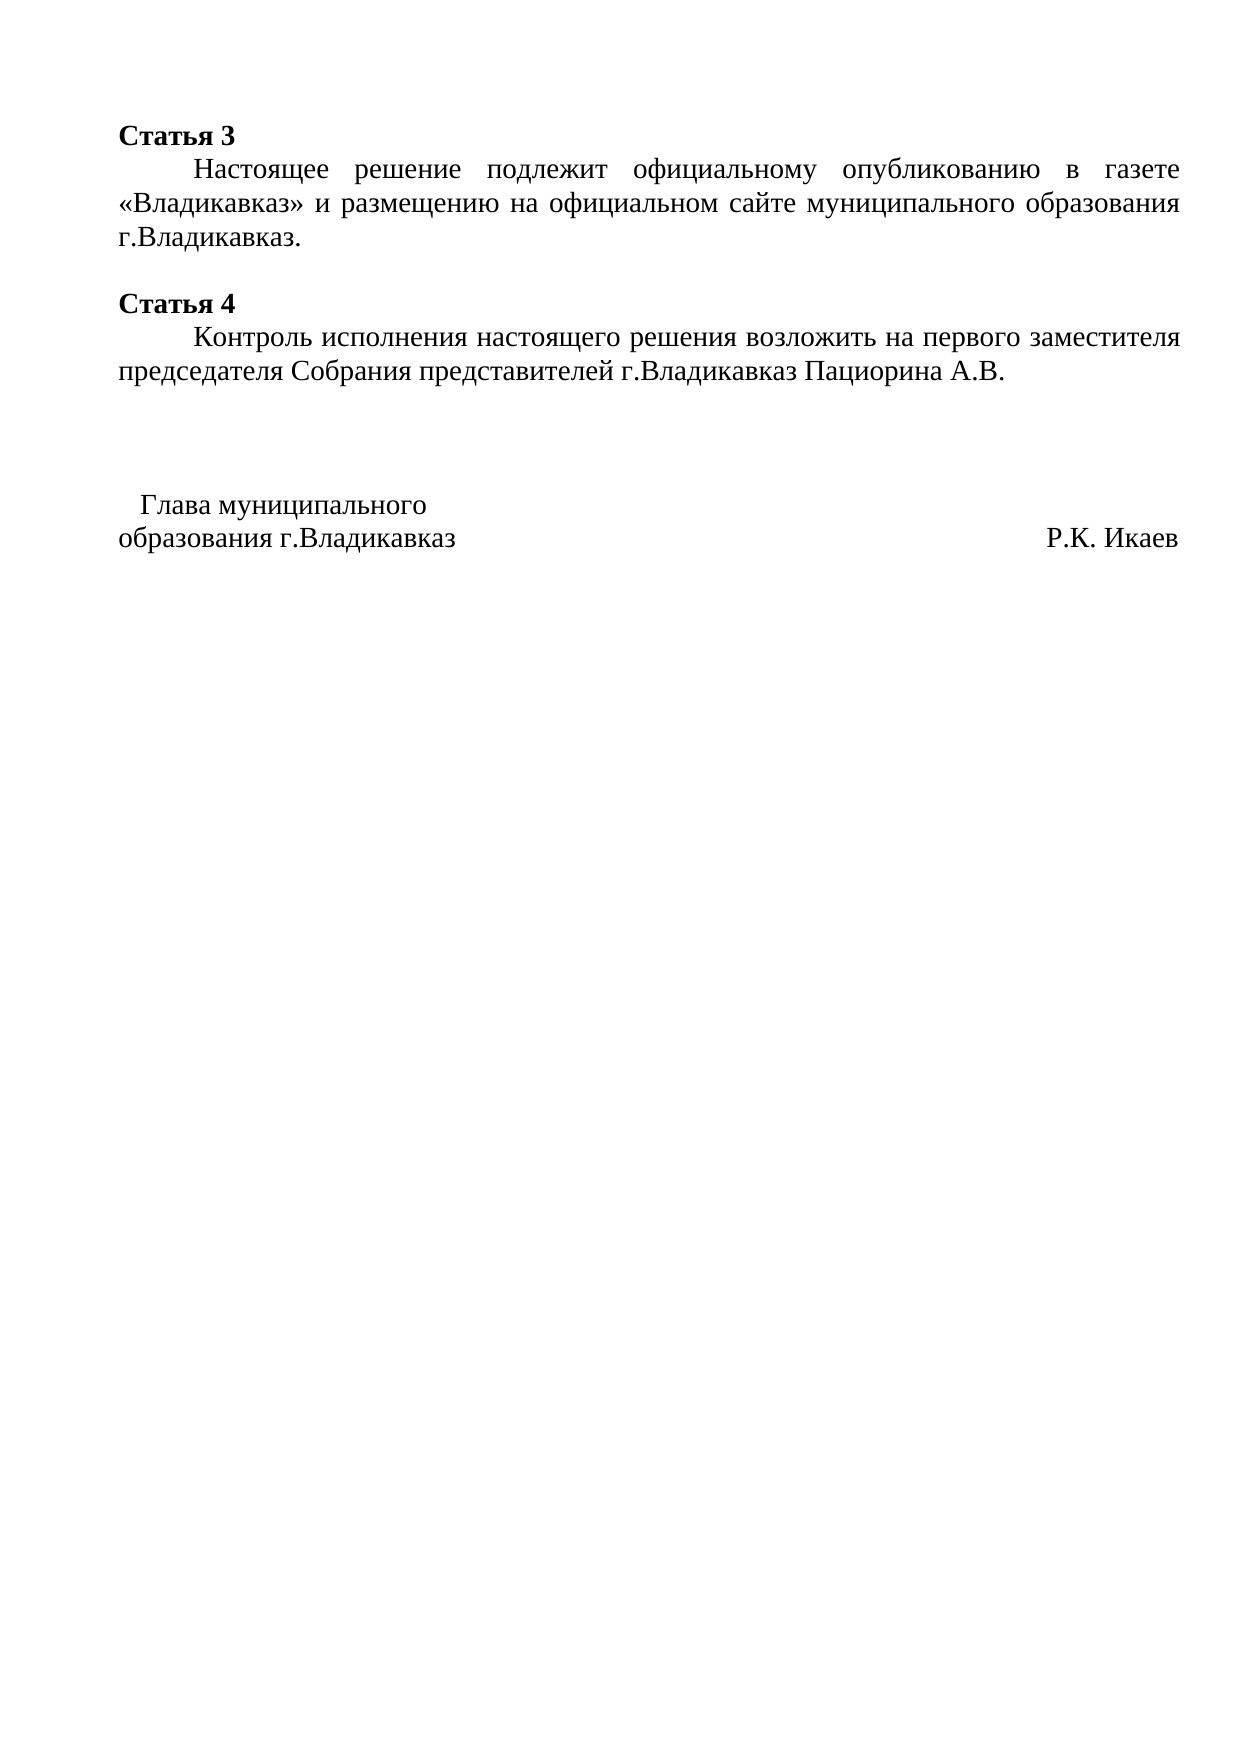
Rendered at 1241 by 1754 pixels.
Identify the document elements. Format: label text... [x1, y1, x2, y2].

text Глава муниципального [118, 487, 1181, 521]
text образования г.Владикавказ Р.К. Икаев [118, 521, 1181, 554]
text Настоящее решение подлежит официальному опубликованию в газете «Владикавказ» и размещению на официальном сайте муниципального образования г.Владикавказ. [118, 152, 1181, 252]
text Статья 4 [118, 286, 1181, 319]
text Статья 3 [118, 118, 1181, 152]
text Контроль исполнения настоящего решения возложить на первого заместителя председателя Собрания представителей г.Владикавказ Пациорина А.В. [118, 319, 1181, 386]
